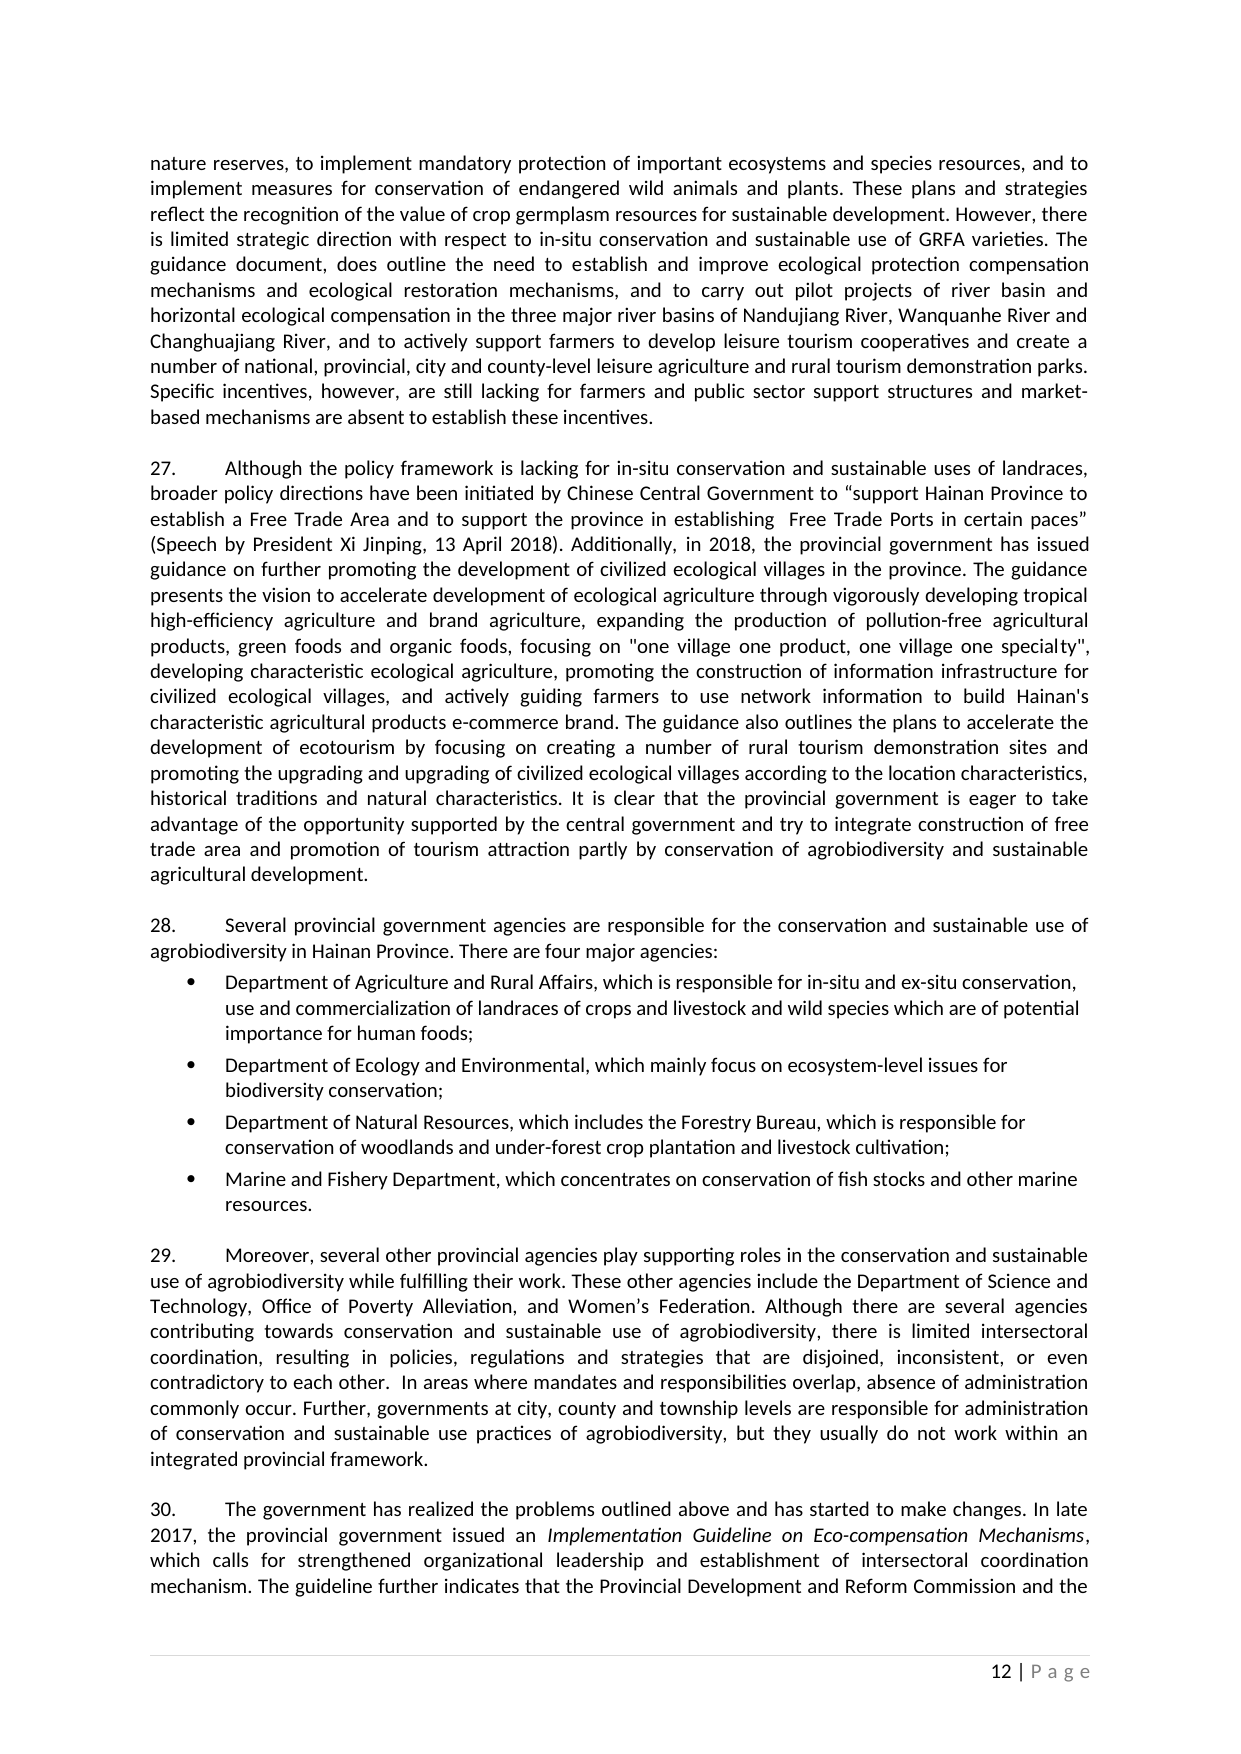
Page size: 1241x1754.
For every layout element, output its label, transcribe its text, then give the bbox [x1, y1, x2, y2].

list Department of Ecology and Environmental, which mainly focus on ecosystem-level issues for biodiversity conservation; [187, 1052, 1090, 1103]
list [150, 150, 1090, 429]
list Several provincial government agencies are responsible for the conservation and sustainable use of agrobiodiversity in Hainan Province. There are four major agencies: [150, 912, 1090, 963]
list Marine and Fishery Department, which concentrates on conservation of fish stocks and other marine resources. [187, 1166, 1090, 1217]
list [150, 1497, 1090, 1598]
list Moreover, several other provincial agencies play supporting roles in the conservation and sustainable use of agrobiodiversity while fulfilling their work. These other agencies include the Department of Science and Technology, Office of Poverty Alleviation, and Women’s Federation. Although there are several agencies contributing towards conservation and sustainable use of agrobiodiversity, there is limited intersectoral coordination, resulting in policies, regulations and strategies that are disjoined, inconsistent, or even contradictory to each other. In areas where mandates and responsibilities overlap, absence of administration commonly occur. Further, governments at city, county and township levels are responsible for administration of conservation and sustainable use practices of agrobiodiversity, but they usually do not work within an integrated provincial framework. [150, 1242, 1090, 1471]
list Although the policy framework is lacking for in-situ conservation and sustainable uses of landraces, broader policy directions have been initiated by Chinese Central Government to “support Hainan Province to establish a Free Trade Area and to support the province in establishing Free Trade Ports in certain paces” (Speech by President Xi Jinping, 13 April 2018). Additionally, in 2018, the provincial government has issued guidance on further promoting the development of civilized ecological villages in the province. The guidance presents the vision to accelerate development of ecological agriculture through vigorously developing tropical high-efficiency agriculture and brand agriculture, expanding the production of pollution-free agricultural products, green foods and organic foods, focusing on "one village one product, one village one specialty", developing characteristic ecological agriculture, promoting the construction of information infrastructure for civilized ecological villages, and actively guiding farmers to use network information to build Hainan's characteristic agricultural products e-commerce brand. The guidance also outlines the plans to accelerate the development of ecotourism by focusing on creating a number of rural tourism demonstration sites and promoting the upgrading and upgrading of civilized ecological villages according to the location characteristics, historical traditions and natural characteristics. It is clear that the provincial government is eager to take advantage of the opportunity supported by the central government and try to integrate construction of free trade area and promotion of tourism attraction partly by conservation of agrobiodiversity and sustainable agricultural development. [150, 455, 1090, 887]
list Department of Agriculture and Rural Affairs, which is responsible for in-situ and ex-situ conservation, use and commercialization of landraces of crops and livestock and wild species which are of potential importance for human foods; [187, 969, 1090, 1046]
list Department of Natural Resources, which includes the Forestry Bureau, which is responsible for conservation of woodlands and under-forest crop plantation and livestock cultivation; [187, 1109, 1090, 1160]
